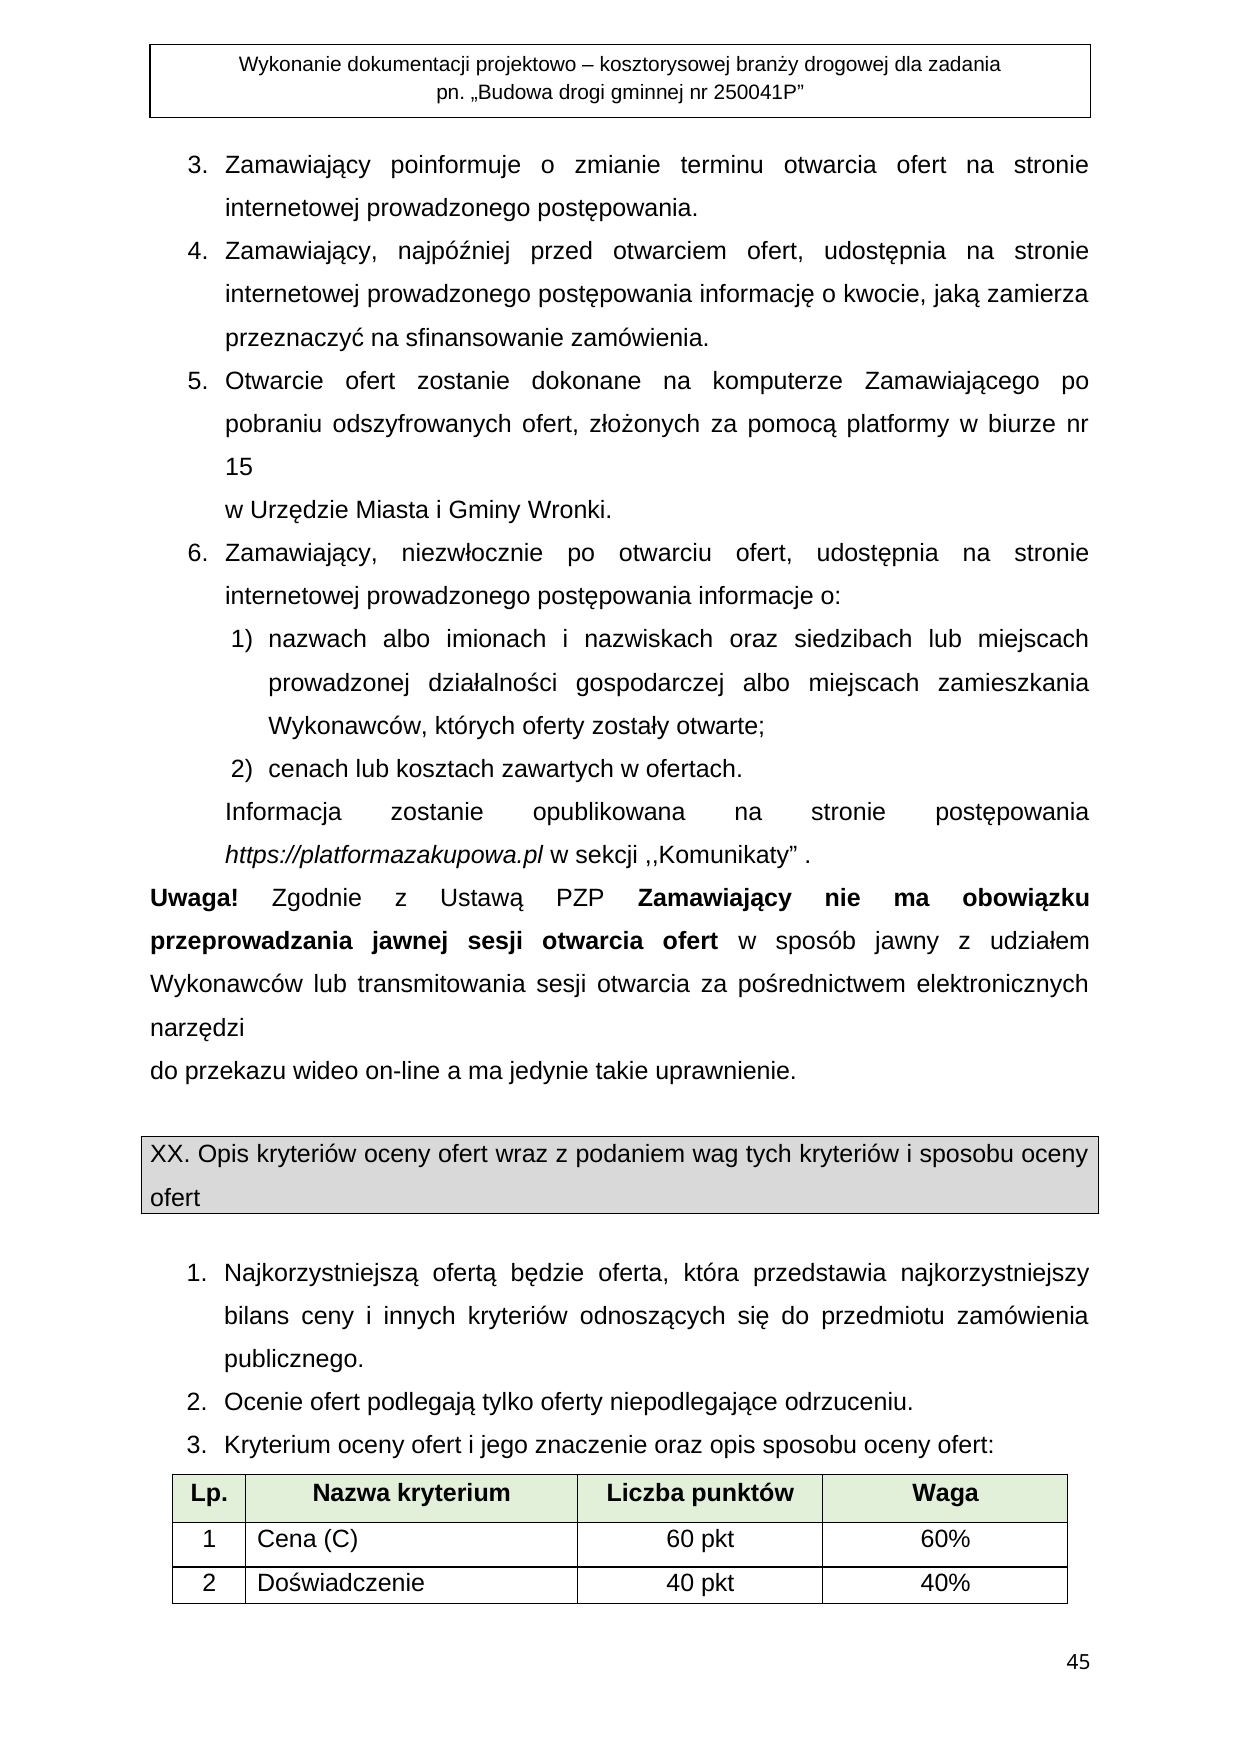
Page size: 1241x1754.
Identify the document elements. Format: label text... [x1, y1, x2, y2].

list Ocenie ofert podlegają tylko oferty niepodlegające odrzuceniu. [186, 1387, 1090, 1416]
text Informacja zostanie opublikowana na stronie postępowania https://platformazakupowa.pl w sekcji ,,Komunikaty” . [225, 797, 1090, 869]
table_cell 40% [823, 1568, 1067, 1603]
table_cell Cena (C) [246, 1523, 577, 1566]
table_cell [246, 1568, 577, 1603]
subtitle XX. Opis kryteriów oceny ofert wraz z podaniem wag tych kryteriów i sposobu oceny ofert [142, 1137, 1098, 1213]
text Uwaga! Zgodnie z Ustawą PZP Zamawiający nie ma obowiązku przeprowadzania jawnej sesji otwarcia ofert w sposób jawny z udziałem Wykonawców lub transmitowania sesji otwarcia za pośrednictwem elektronicznych narzędzi do przekazu wideo on-line a ma jedynie takie uprawnienie. [150, 883, 1090, 1084]
table_cell 60 pkt [578, 1523, 822, 1566]
table_header Nazwa kryterium [246, 1475, 577, 1522]
table_header Lp. [173, 1475, 245, 1522]
list Zamawiający poinformuje o zmianie terminu otwarcia ofert na stronie internetowej prowadzonego postępowania. [187, 150, 1090, 222]
table_header Waga [823, 1475, 1067, 1522]
list Otwarcie ofert zostanie dokonane na komputerze Zamawiającego po pobraniu odszyfrowanych ofert, złożonych za pomocą platformy w biurze nr 15 w Urzędzie Miasta i Gminy Wronki. [187, 366, 1090, 524]
table_cell 2 [173, 1568, 245, 1603]
table_header Liczba punktów [578, 1475, 822, 1522]
list Zamawiający, niezwłocznie po otwarciu ofert, udostępnia na stronie internetowej prowadzonego postępowania informacje o: [187, 538, 1090, 610]
list Kryterium oceny ofert i jego znaczenie oraz opis sposobu oceny ofert: [186, 1430, 1090, 1459]
list Najkorzystniejszą ofertą będzie oferta, która przedstawia najkorzystniejszy bilans ceny i innych kryteriów odnoszących się do przedmiotu zamówienia publicznego. [186, 1258, 1090, 1373]
list Zamawiający, najpóźniej przed otwarciem ofert, udostępnia na stronie internetowej prowadzonego postępowania informację o kwocie, jaką zamierza przeznaczyć na sfinansowanie zamówienia. [187, 236, 1090, 351]
list nazwach albo imionach i nazwiskach oraz siedzibach lub miejscach prowadzonej działalności gospodarczej albo miejscach zamieszkania Wykonawców, których oferty zostały otwarte; [231, 624, 1090, 739]
list cenach lub kosztach zawartych w ofertach. [231, 754, 1090, 782]
table_cell 60% [823, 1523, 1067, 1566]
table_cell 1 [173, 1523, 245, 1566]
table_cell 40 pkt [578, 1568, 822, 1603]
